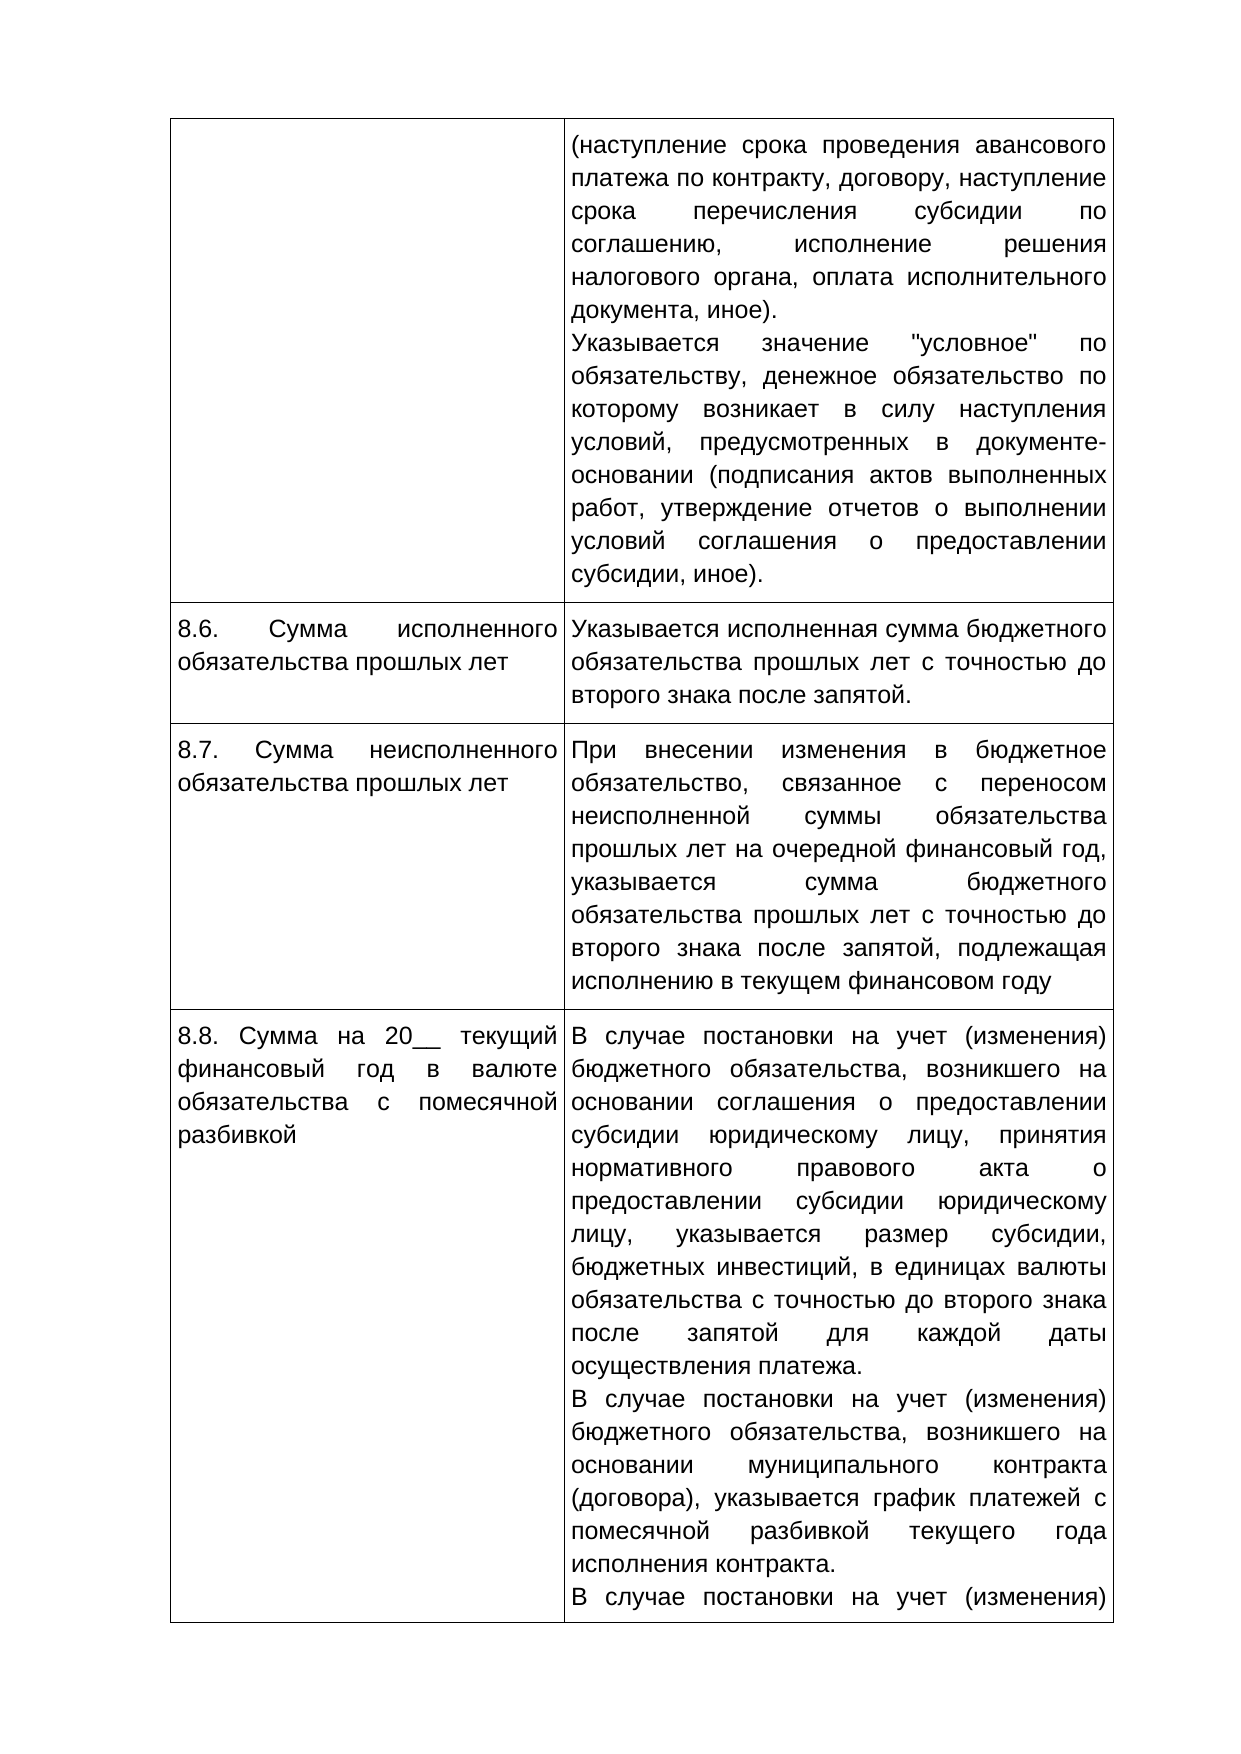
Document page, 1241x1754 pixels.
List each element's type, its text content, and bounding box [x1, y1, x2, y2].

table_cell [171, 1010, 564, 1622]
table_cell 8.7. Сумма неисполненного обязательства прошлых лет [171, 724, 564, 1009]
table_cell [171, 119, 564, 602]
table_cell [565, 119, 1113, 602]
table_cell Указывается исполненная сумма бюджетного обязательства прошлых лет с точностью до второго знака после запятой. [565, 603, 1113, 723]
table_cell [565, 1010, 1113, 1622]
table_cell При внесении изменения в бюджетное обязательство, связанное с переносом неисполненной суммы обязательства прошлых лет на очередной финансовый год, указывается сумма бюджетного обязательства прошлых лет с точностью до второго знака после запятой, подлежащая исполнению в текущем финансовом году [565, 724, 1113, 1009]
table_cell 8.6. Сумма исполненного обязательства прошлых лет [171, 603, 564, 723]
